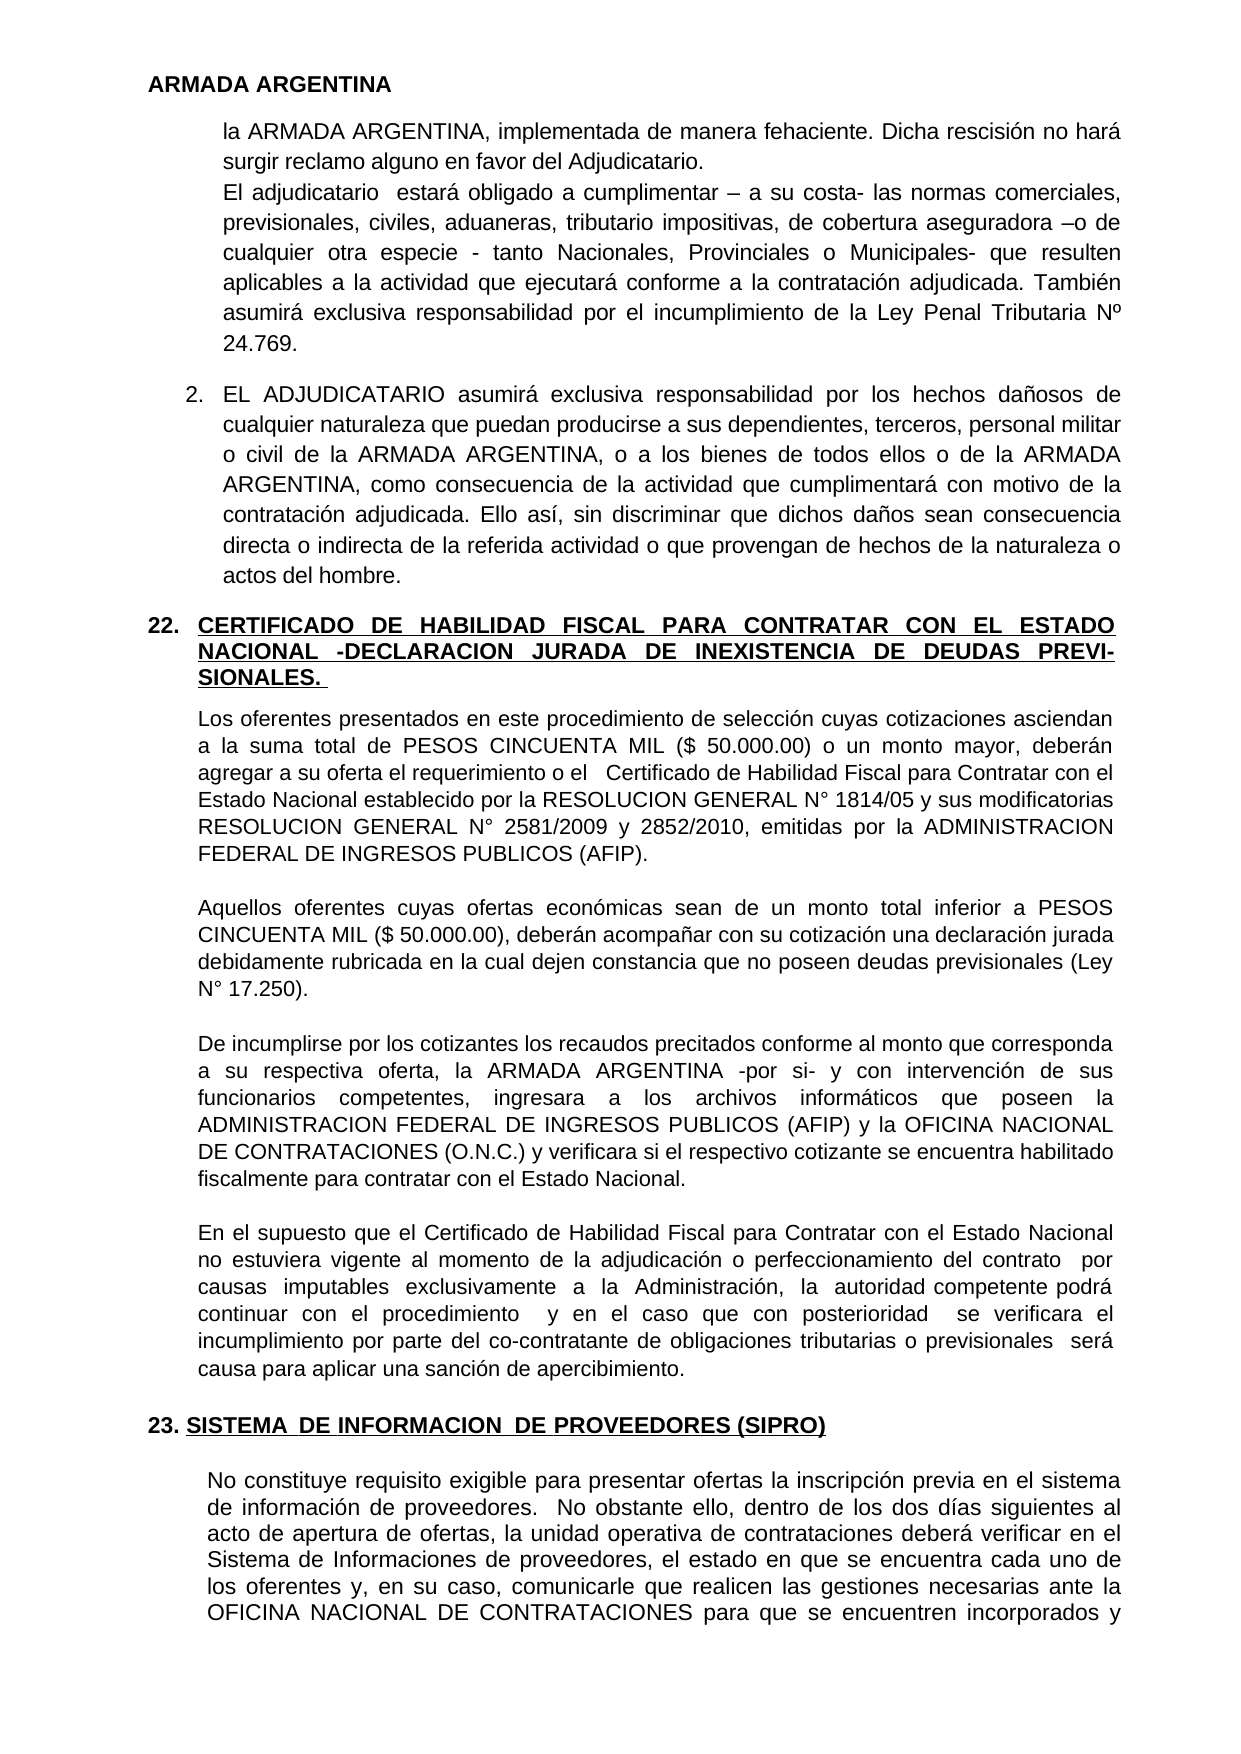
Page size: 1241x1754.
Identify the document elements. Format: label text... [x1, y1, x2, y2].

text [207, 1467, 1122, 1626]
text En el supuesto que el Certificado de Habilidad Fiscal para Contratar con el Estado Nacional no estuviera vigente al momento de la adjudicación o perfeccionamiento del contrato por causas imputables exclusivamente a la Administración, la autoridad competente podrá continuar con el procedimiento y en el caso que con posterioridad se verificara el incumplimiento por parte del co-contratante de obligaciones tributarias o previsionales será causa para aplicar una sanción de apercibimiento. [198, 1219, 1114, 1381]
text Aquellos oferentes cuyas ofertas económicas sean de un monto total inferior a PESOS CINCUENTA MIL ($ 50.000.00), deberán acompañar con su cotización una declaración jurada debidamente rubricada en la cual dejen constancia que no poseen deudas previsionales (Ley N° 17.250). [198, 894, 1114, 1002]
text la ARMADA ARGENTINA, implementada de manera fehaciente. Dicha rescisión no hará surgir reclamo alguno en favor del Adjudicatario. [223, 118, 1122, 175]
text 23. SISTEMA DE INFORMACION DE PROVEEDORES (SIPRO) [148, 1412, 1119, 1439]
text De incumplirse por los cotizantes los recaudos precitados conforme al monto que corresponda a su respectiva oferta, la ARMADA ARGENTINA -por si- y con intervención de sus funcionarios competentes, ingresara a los archivos informáticos que poseen la ADMINISTRACION FEDERAL DE INGRESOS PUBLICOS (AFIP) y la OFICINA NACIONAL DE CONTRATACIONES (O.N.C.) y verificara si el respectivo cotizante se encuentra habilitado fiscalmente para contratar con el Estado Nacional. [198, 1029, 1114, 1192]
list EL ADJUDICATARIO asumirá exclusiva responsabilidad por los hechos dañosos de cualquier naturaleza que puedan producirse a sus dependientes, terceros, personal militar o civil de la ARMADA ARGENTINA, o a los bienes de todos ellos o de la ARMADA ARGENTINA, como consecuencia de la actividad que cumplimentará con motivo de la contratación adjudicada. Ello así, sin discriminar que dichos daños sean consecuencia directa o indirecta de la referida actividad o que provengan de hechos de la naturaleza o actos del hombre. [185, 381, 1122, 588]
text El adjudicatario estará obligado a cumplimentar – a su costa- las normas comerciales, previsionales, civiles, aduaneras, tributario impositivas, de cobertura aseguradora –o de cualquier otra especie - tanto Nacionales, Provinciales o Municipales- que resulten aplicables a la actividad que ejecutará conforme a la contratación adjudicada. También asumirá exclusiva responsabilidad por el incumplimiento de la Ley Penal Tributaria Nº 24.769. [185, 178, 1122, 356]
list CERTIFICADO DE HABILIDAD FISCAL PARA CONTRATAR CON EL ESTADO NACIONAL -DECLARACION JURADA DE INEXISTENCIA DE DEUDAS PREVI-SIONALES. [148, 613, 1116, 690]
text Los oferentes presentados en este procedimiento de selección cuyas cotizaciones asciendan a la suma total de PESOS CINCUENTA MIL ($ 50.000.00) o un monto mayor, deberán agregar a su oferta el requerimiento o el Certificado de Habilidad Fiscal para Contratar con el Estado Nacional establecido por la RESOLUCION GENERAL N° 1814/05 y sus modificatorias RESOLUCION GENERAL N° 2581/2009 y 2852/2010, emitidas por la ADMINISTRACION FEDERAL DE INGRESOS PUBLICOS (AFIP). [198, 704, 1114, 867]
